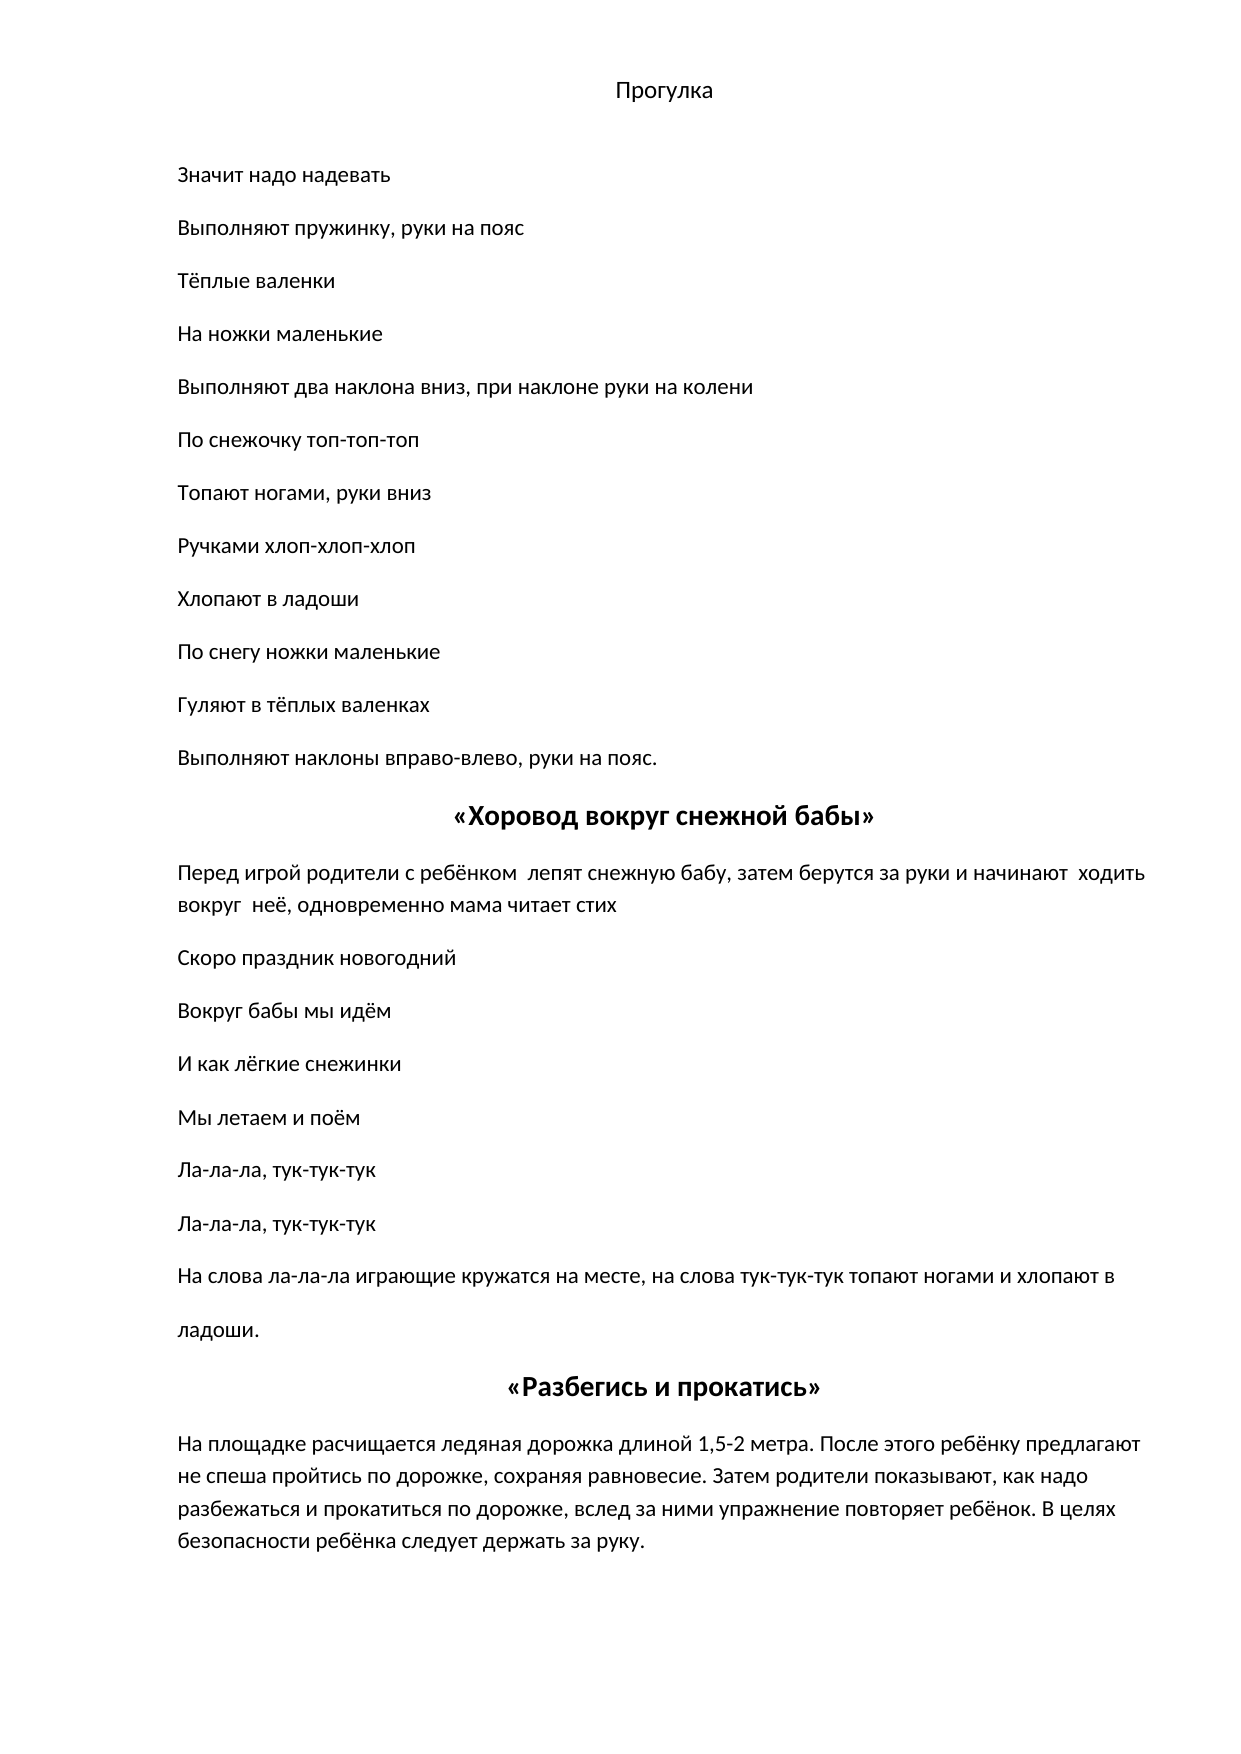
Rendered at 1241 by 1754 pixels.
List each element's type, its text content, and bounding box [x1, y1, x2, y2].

text Ла-ла-ла, тук-тук-тук [177, 1209, 1152, 1237]
text Выполняют два наклона вниз, при наклоне руки на колени [177, 372, 1152, 400]
text На площадке расчищается ледяная дорожка длиной 1,5-2 метра. После этого ребёнку предлагают не спеша пройтись по дорожке, сохраняя равновесие. Затем родители показывают, как надо разбежаться и прокатиться по дорожке, вслед за ними упражнение повторяет ребёнок. В целях безопасности ребёнка следует держать за руку. [177, 1429, 1152, 1554]
text Гуляют в тёплых валенках [177, 691, 1152, 718]
text Тёплые валенки [177, 266, 1152, 294]
text Выполняют наклоны вправо-влево, руки на пояс. [177, 743, 1152, 772]
text Ла-ла-ла, тук-тук-тук [177, 1156, 1152, 1184]
text Хлопают в ладоши [177, 584, 1152, 612]
text Перед игрой родители с ребёнком лепят снежную бабу, затем берутся за руки и начинают ходить вокруг неё, одновременно мама читает стих [177, 858, 1152, 918]
text Скоро праздник новогодний [177, 943, 1152, 972]
text На слова ла-ла-ла играющие кружатся на месте, на слова тук-тук-тук топают ногами и хлопают в [177, 1262, 1152, 1290]
text ладоши. [177, 1315, 1152, 1343]
text По снегу ножки маленькие [177, 637, 1152, 666]
text Выполняют пружинку, руки на пояс [177, 213, 1152, 241]
text «Разбегись и прокатись» [177, 1368, 1152, 1403]
text По снежочку топ-топ-топ [177, 425, 1152, 453]
text Мы летаем и поём [177, 1103, 1152, 1131]
text Топают ногами, руки вниз [177, 478, 1152, 506]
text «Хоровод вокруг снежной бабы» [177, 797, 1152, 832]
text Вокруг бабы мы идём [177, 997, 1152, 1024]
text Значит надо надевать [177, 160, 1152, 188]
text Ручками хлоп-хлоп-хлоп [177, 531, 1152, 559]
text На ножки маленькие [177, 319, 1152, 347]
text И как лёгкие снежинки [177, 1049, 1152, 1078]
